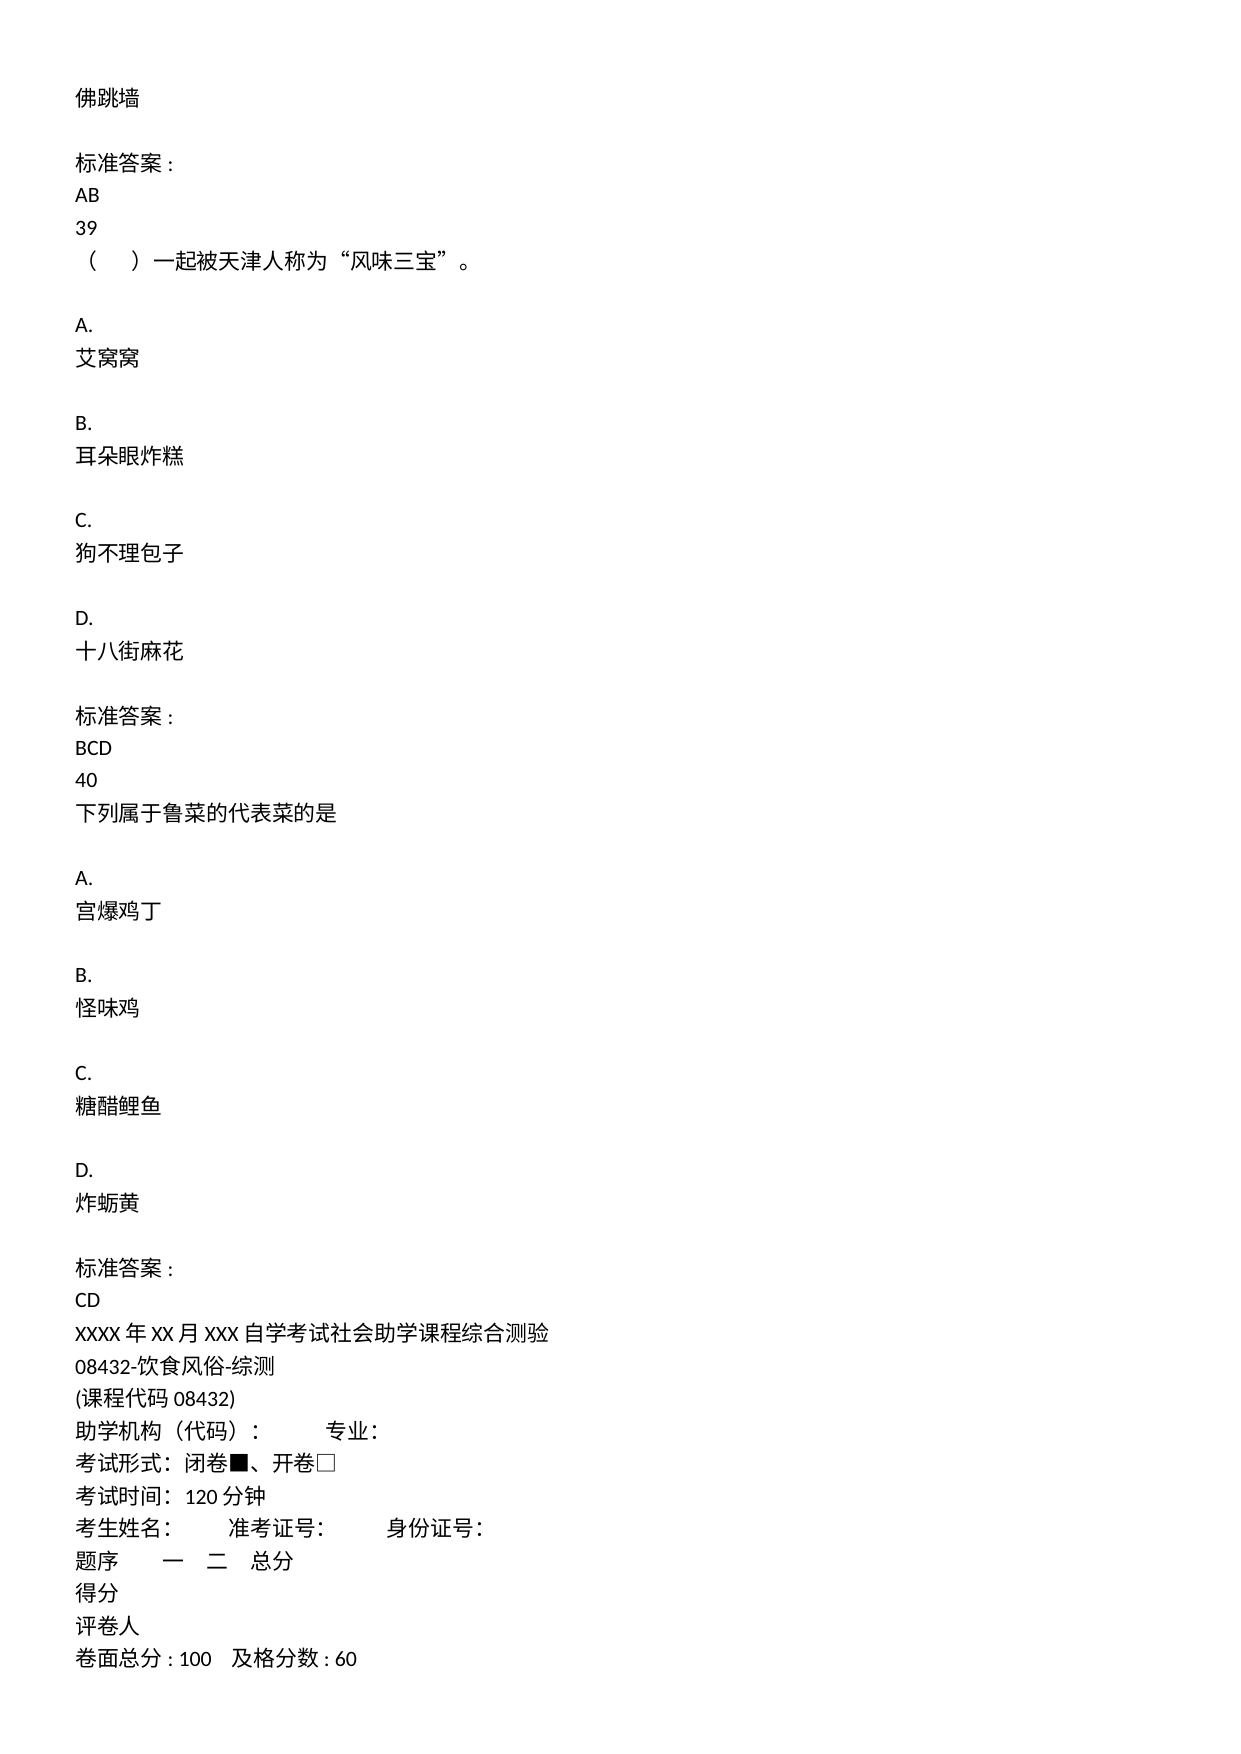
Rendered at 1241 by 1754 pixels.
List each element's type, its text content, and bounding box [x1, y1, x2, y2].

text 题序 一 二 总分 [75, 1543, 1165, 1576]
text XXXX年XX月XXX自学考试社会助学课程综合测验 [75, 1316, 1165, 1348]
text 08432-饮食风俗-综测 [75, 1348, 1165, 1381]
text CD [75, 1283, 1165, 1316]
text 狗不理包子 [75, 536, 1165, 568]
text A. [75, 308, 1165, 341]
text 怪味鸡 [75, 991, 1165, 1023]
text C. [75, 1056, 1165, 1088]
text 炸蛎黄 [75, 1186, 1165, 1218]
text 糖醋鲤鱼 [75, 1088, 1165, 1121]
text 宫爆鸡丁 [75, 893, 1165, 926]
text 标准答案 : [75, 1251, 1165, 1283]
text 十八街麻花 [75, 633, 1165, 666]
text D. [75, 1153, 1165, 1186]
text 考生姓名： 准考证号： 身份证号： [75, 1511, 1165, 1543]
text 耳朵眼炸糕 [75, 438, 1165, 471]
text 考试形式：闭卷■、开卷□ [75, 1446, 1165, 1478]
text 评卷人 [75, 1608, 1165, 1641]
text AB [75, 178, 1165, 211]
text 卷面总分 : 100 及格分数 : 60 [75, 1641, 1165, 1673]
text 考试时间：120分钟 [75, 1478, 1165, 1511]
text B. [75, 958, 1165, 991]
text 下列属于鲁菜的代表菜的是 [75, 796, 1165, 828]
text 佛跳墙 [75, 81, 1165, 113]
text 标准答案 : [75, 698, 1165, 731]
text 得分 [75, 1576, 1165, 1608]
text 40 [75, 763, 1165, 796]
text BCD [75, 731, 1165, 763]
text B. [75, 406, 1165, 438]
text 助学机构（代码）： 专业： [75, 1413, 1165, 1446]
text D. [75, 601, 1165, 633]
text （ ）一起被天津人称为“风味三宝”。 [75, 243, 1165, 276]
text (课程代码08432) [75, 1381, 1165, 1413]
text 艾窝窝 [75, 341, 1165, 373]
text C. [75, 503, 1165, 536]
text 39 [75, 211, 1165, 243]
text A. [75, 861, 1165, 893]
text 标准答案 : [75, 146, 1165, 178]
